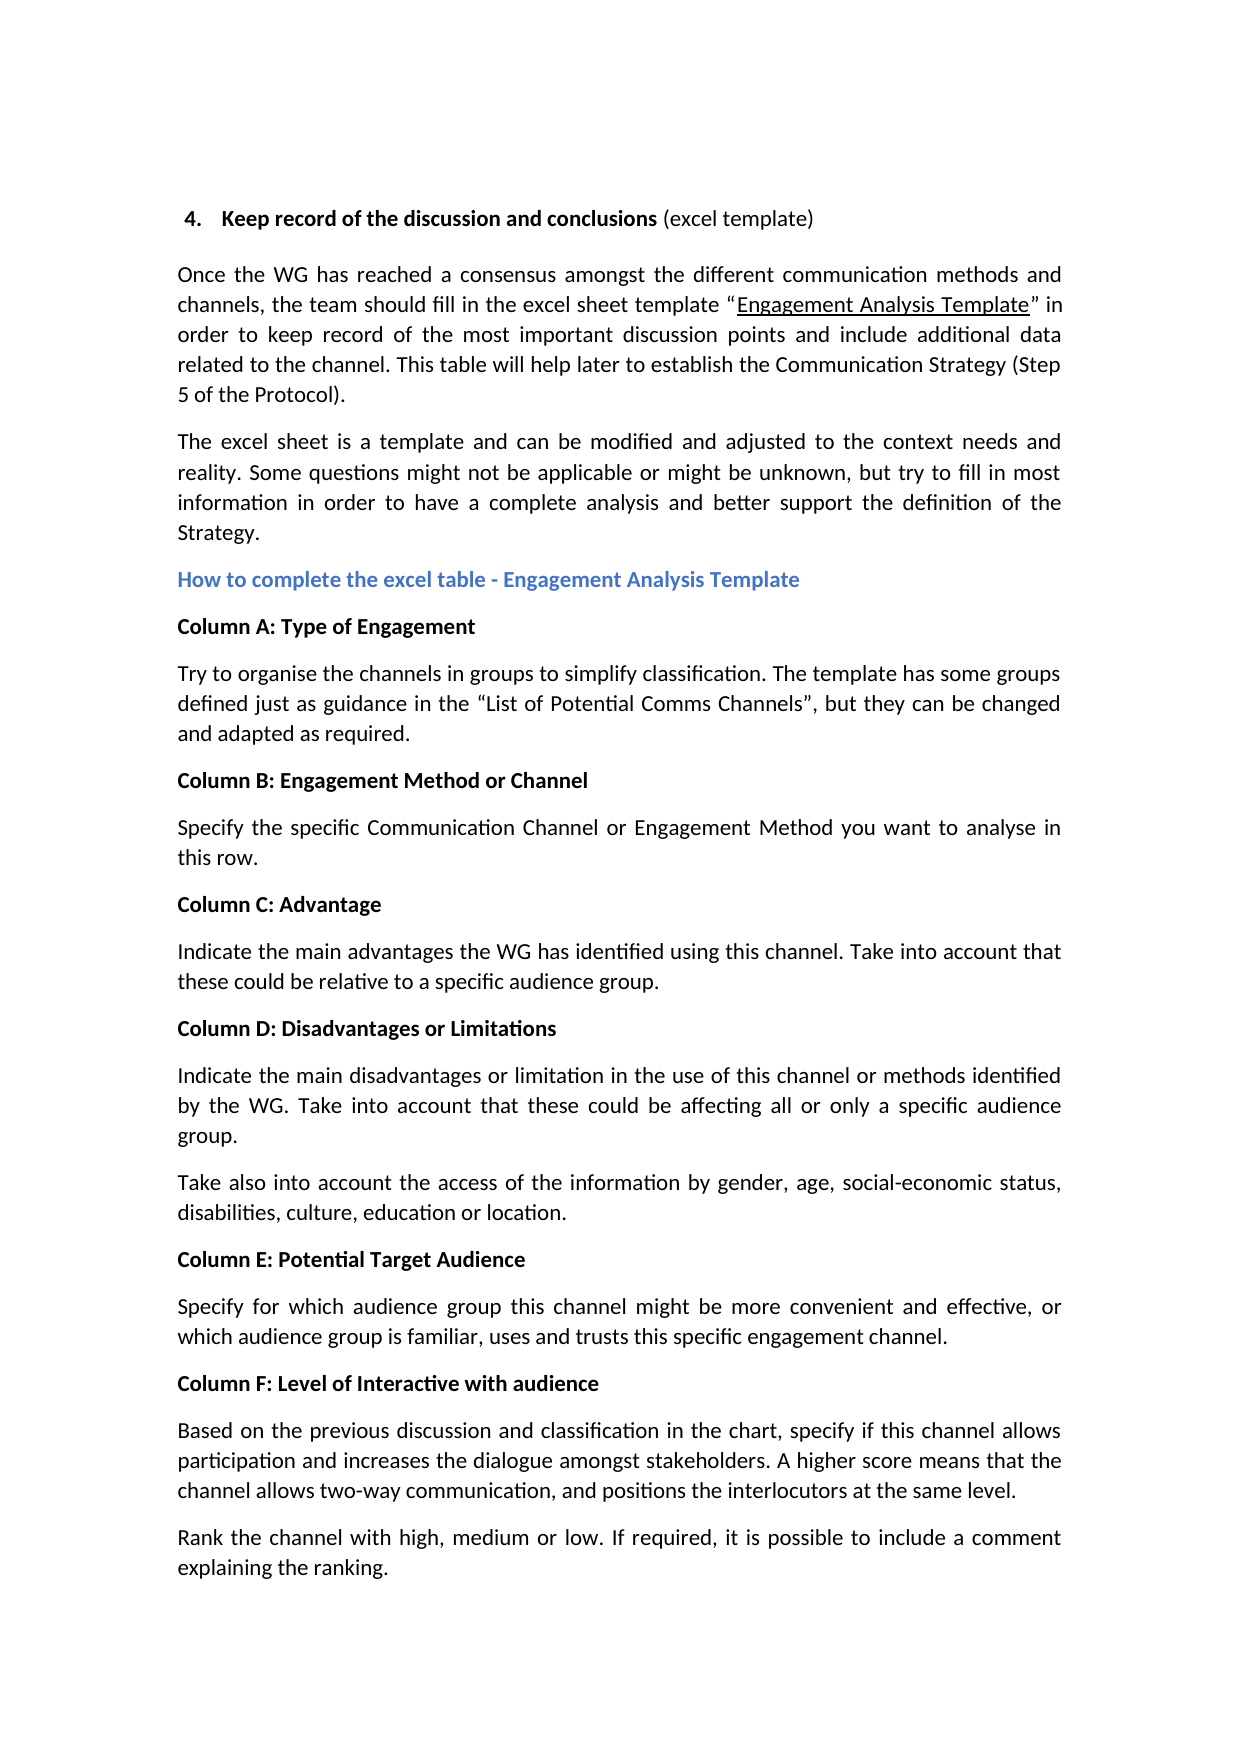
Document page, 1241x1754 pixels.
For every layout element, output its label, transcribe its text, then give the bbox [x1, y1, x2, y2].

list Keep record of the discussion and conclusions (excel template) [184, 204, 1063, 232]
text Column C: Advantage [177, 890, 1063, 918]
text Column F: Level of Interactive with audience [177, 1369, 1063, 1397]
text Column A: Type of Engagement [177, 612, 1063, 640]
text Column D: Disadvantages or Limitations [177, 1014, 1063, 1042]
text Rank the channel with high, medium or low. If required, it is possible to include a comment explaining the ranking. [177, 1523, 1063, 1581]
text Once the WG has reached a consensus amongst the different communication methods and channels, the team should fill in the excel sheet template “Engagement Analysis Template” in order to keep record of the most important discussion points and include additional data related to the channel. This table will help later to establish the Communication Strategy (Step 5 of the Protocol). [177, 260, 1063, 408]
text Indicate the main advantages the WG has identified using this channel. Take into account that these could be relative to a specific audience group. [177, 937, 1063, 995]
text Specify the specific Communication Channel or Engagement Method you want to analyse in this row. [177, 813, 1063, 871]
text Column B: Engagement Method or Channel [177, 766, 1063, 794]
text Column E: Potential Target Audience [177, 1245, 1063, 1273]
text Based on the previous discussion and classification in the chart, specify if this channel allows participation and increases the dialogue amongst stakeholders. A higher score means that the channel allows two-way communication, and positions the interlocutors at the same level. [177, 1416, 1063, 1504]
text How to complete the excel table - Engagement Analysis Template [177, 565, 1063, 593]
text Indicate the main disadvantages or limitation in the use of this channel or methods identified by the WG. Take into account that these could be affecting all or only a specific audience group. [177, 1061, 1063, 1149]
text Try to organise the channels in groups to simplify classification. The template has some groups defined just as guidance in the “List of Potential Comms Channels”, but they can be changed and adapted as required. [177, 659, 1063, 747]
text The excel sheet is a template and can be modified and adjusted to the context needs and reality. Some questions might not be applicable or might be unknown, but try to fill in most information in order to have a complete analysis and better support the definition of the Strategy. [177, 427, 1063, 546]
text Take also into account the access of the information by gender, age, social-economic status, disabilities, culture, education or location. [177, 1168, 1063, 1226]
text Specify for which audience group this channel might be more convenient and effective, or which audience group is familiar, uses and trusts this specific engagement channel. [177, 1292, 1063, 1350]
